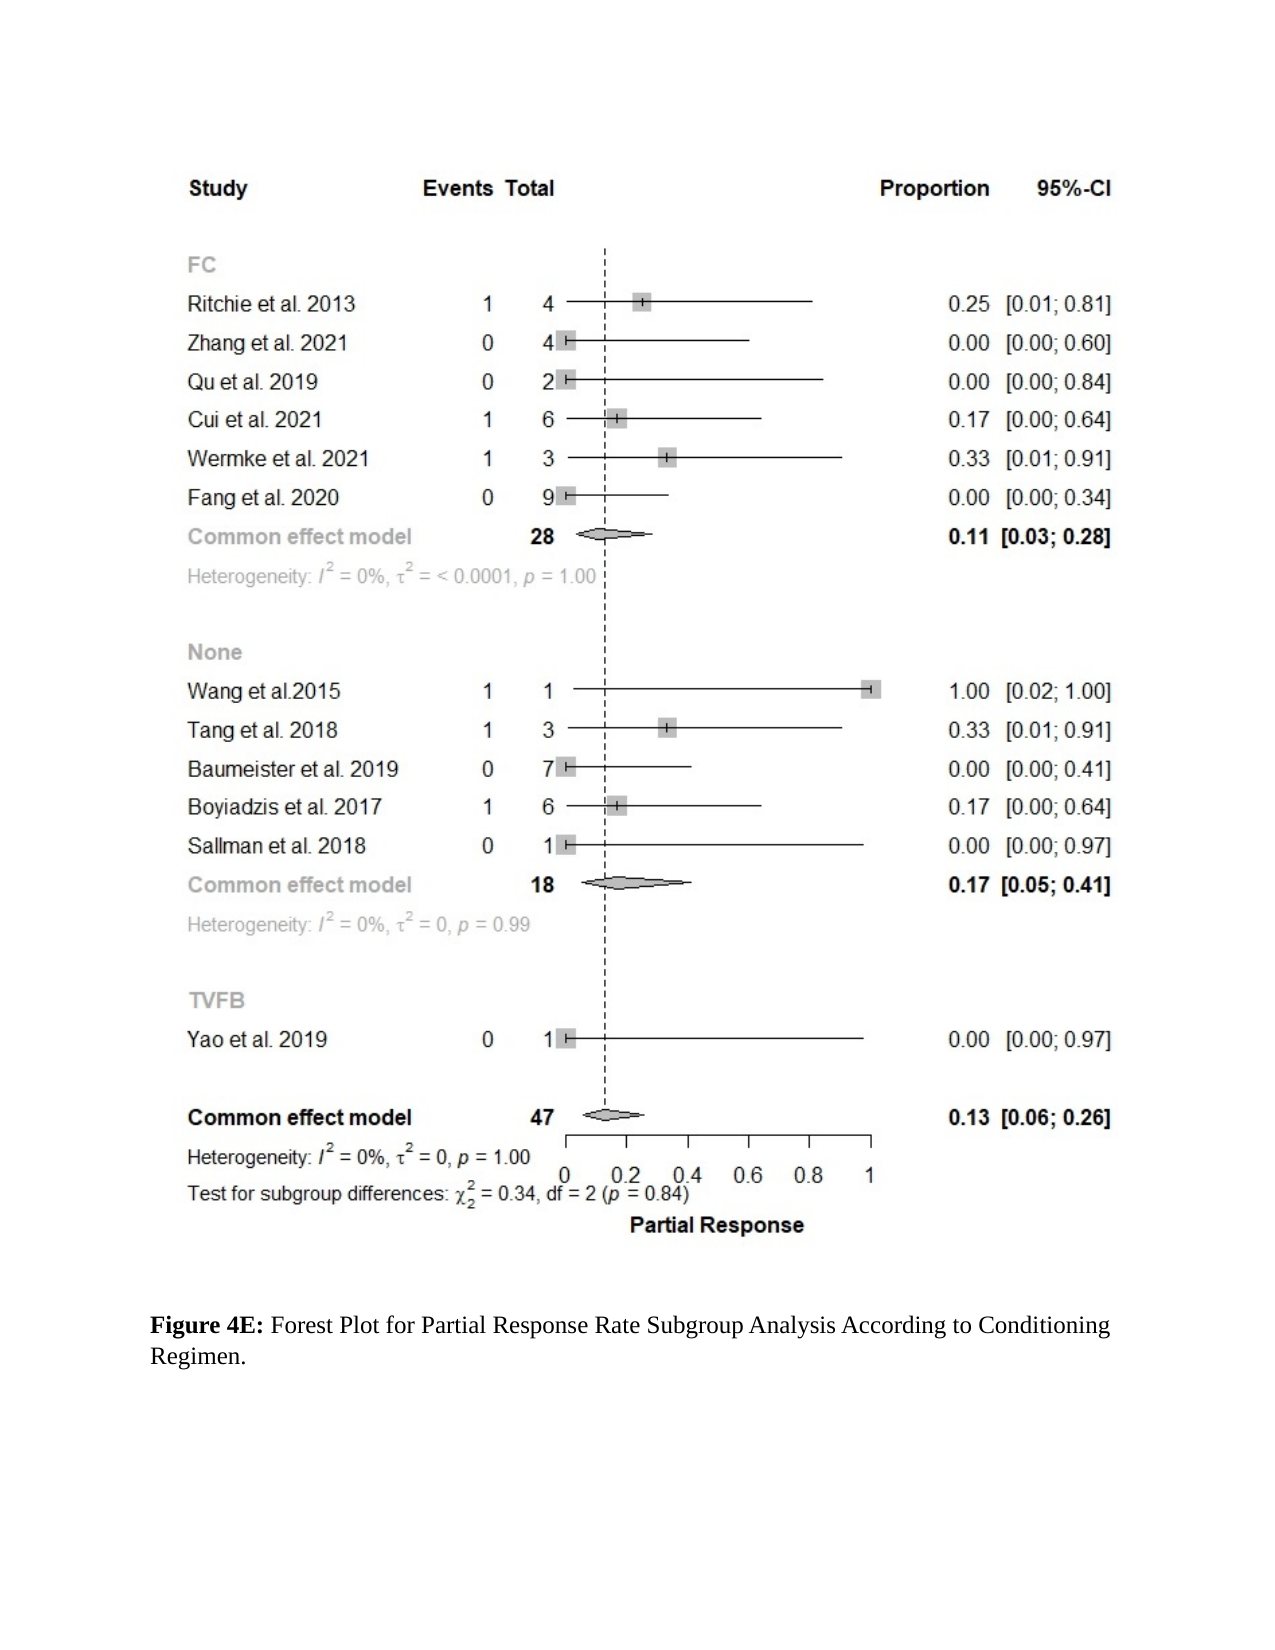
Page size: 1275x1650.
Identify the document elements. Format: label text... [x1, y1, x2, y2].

text Figure 4E: Forest Plot for Partial Response Rate Subgroup Analysis According to Conditioning Regimen. [150, 1310, 1125, 1370]
picture [150, 150, 1125, 1292]
